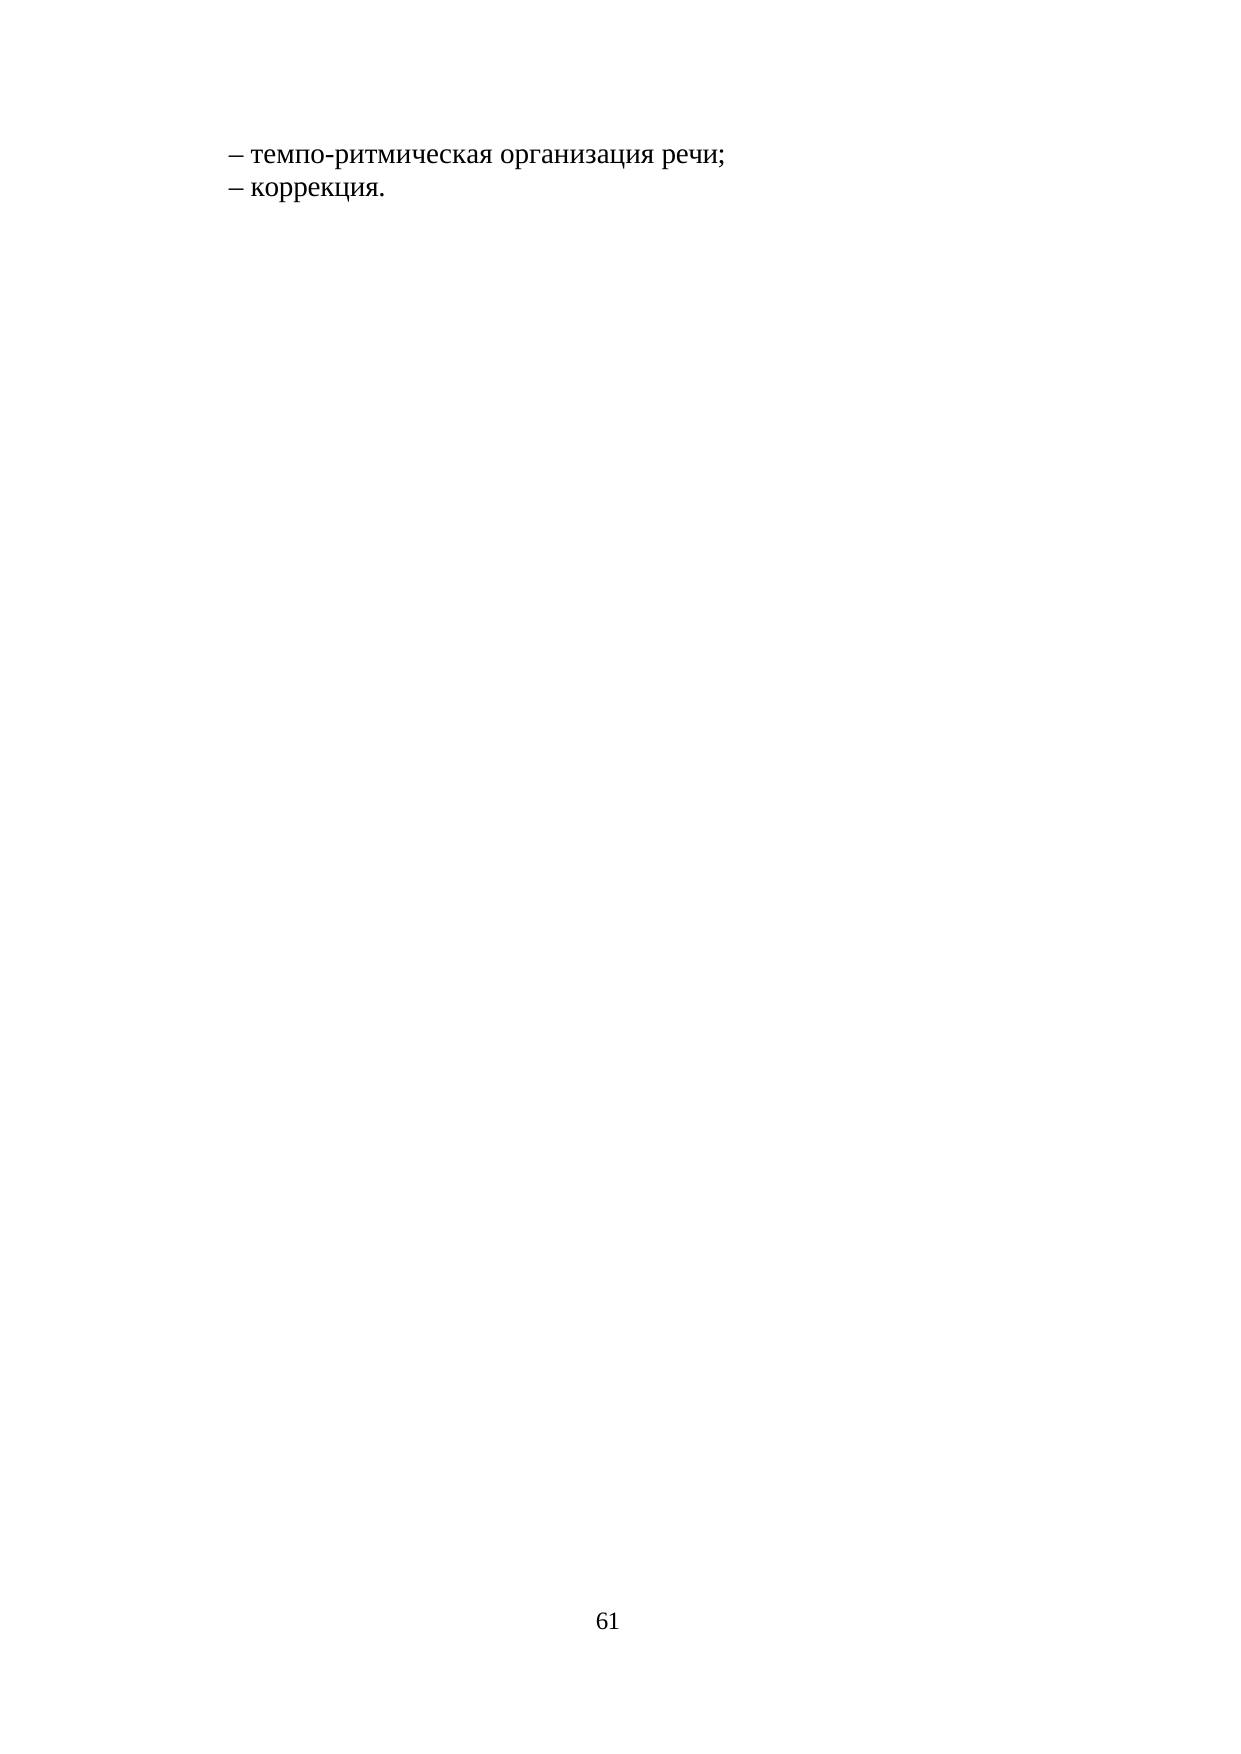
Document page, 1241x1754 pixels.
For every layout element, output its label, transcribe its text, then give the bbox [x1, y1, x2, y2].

list коррекция. [228, 170, 1196, 203]
list темпо-ритмическая организация речи; [228, 137, 1196, 170]
